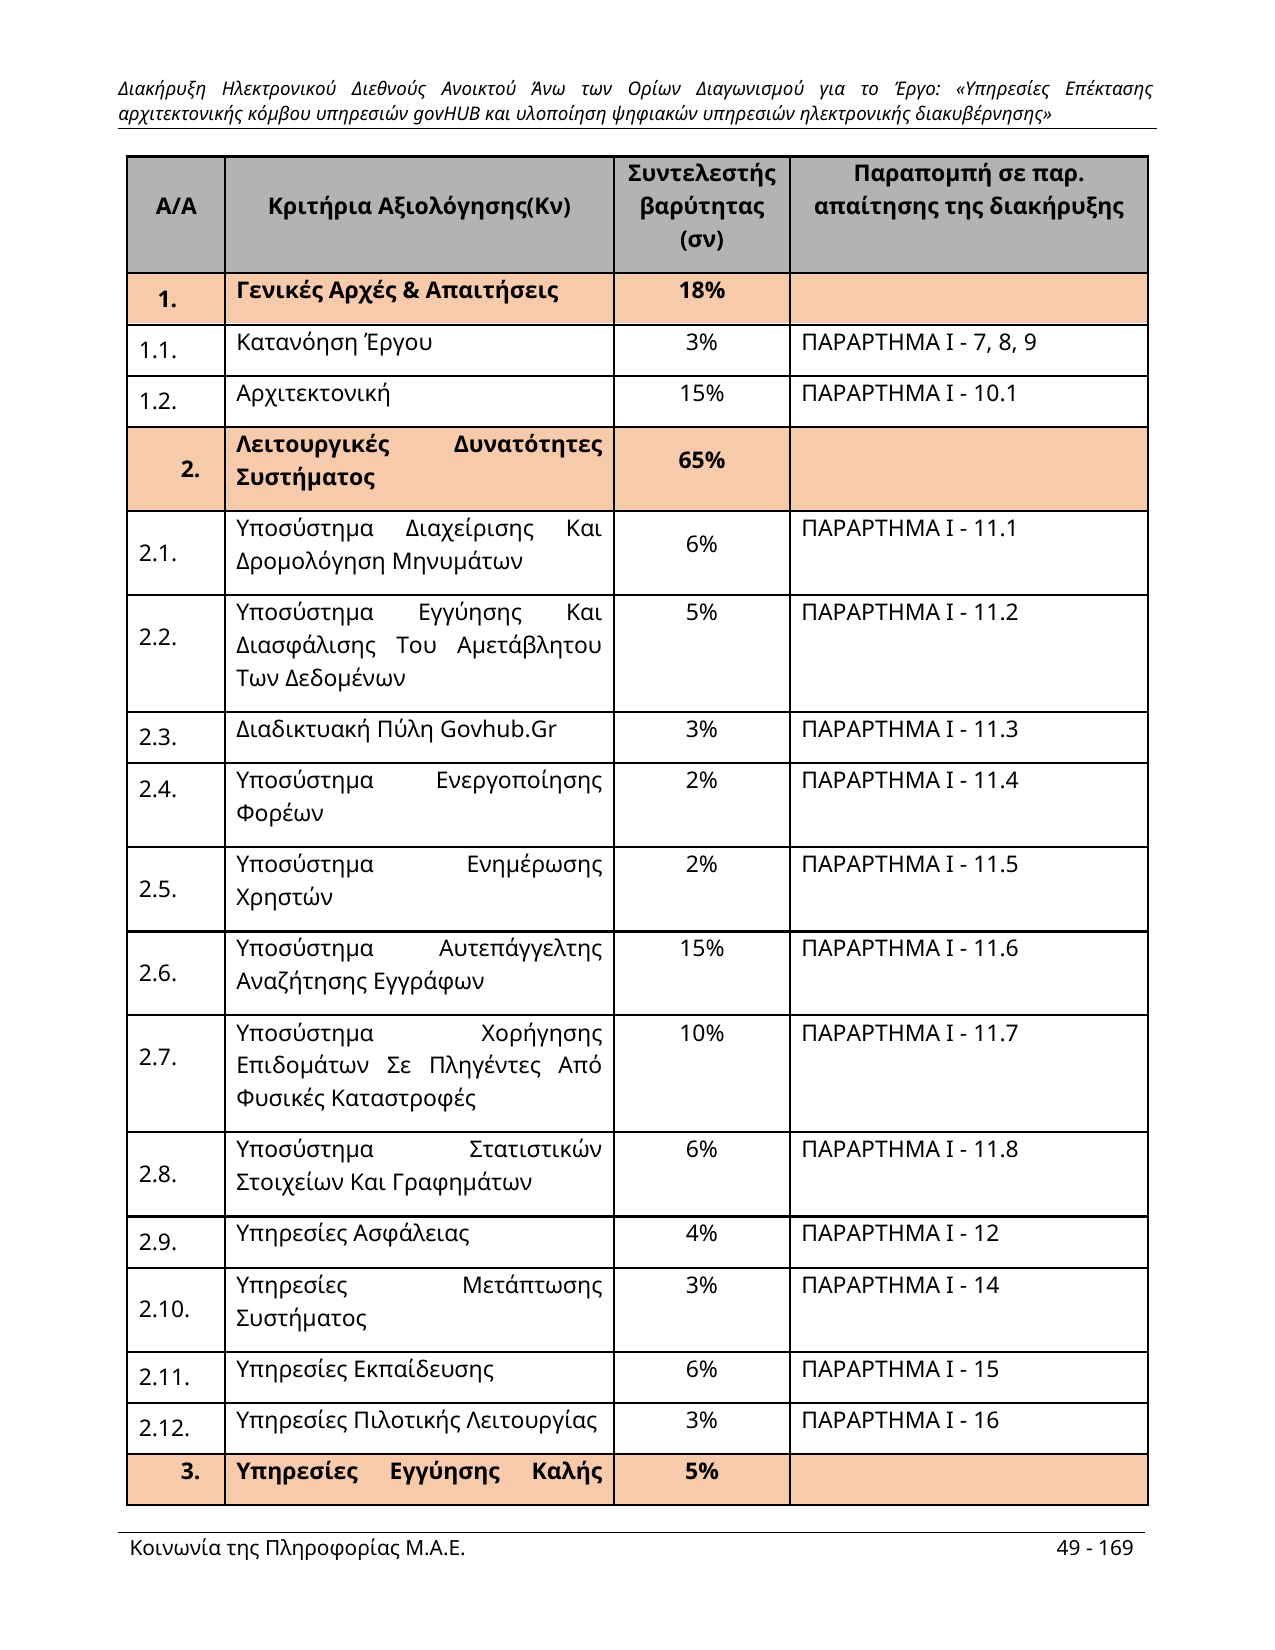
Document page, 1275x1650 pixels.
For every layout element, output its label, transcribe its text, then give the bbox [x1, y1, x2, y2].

table_cell ΠΑΡΑΡΤΗΜΑ Ι - ‎11.7 [791, 1016, 1147, 1131]
table_cell [791, 274, 1147, 323]
table_cell 3% [615, 1269, 789, 1351]
table_header Συντελεστής βαρύτητας (σν) [615, 158, 789, 272]
table_cell ΠΑΡΑΡΤΗΜΑ Ι - ‎11.4 [791, 764, 1147, 846]
table_cell 65% [615, 428, 789, 510]
table_cell 6% [615, 512, 789, 594]
table_cell 3% [615, 713, 789, 762]
table_cell [128, 713, 224, 762]
table_cell ΠΑΡΑΡΤΗΜΑ Ι - ‎11.1 [791, 512, 1147, 594]
table_cell ΠΑΡΑΡΤΗΜΑ Ι - ‎15 [791, 1353, 1147, 1402]
table_header Παραπομπή σε παρ. απαίτησης της διακήρυξης [791, 158, 1147, 272]
table_cell Γενικές Αρχές & Απαιτήσεις [226, 274, 613, 323]
table_cell [128, 377, 224, 426]
table_cell ΠΑΡΑΡΤΗΜΑ Ι - ‎12 [791, 1218, 1147, 1267]
table_cell Αρχιτεκτονική [226, 377, 613, 426]
table_cell 15% [615, 933, 789, 1014]
table_cell Υπηρεσίες Εκπαίδευσης [226, 1353, 613, 1402]
table_cell [128, 428, 224, 510]
table_cell Υποσύστημα Εγγύησης Και Διασφάλισης Του Αμετάβλητου Των Δεδομένων [226, 596, 613, 711]
table_cell 3% [615, 1404, 789, 1453]
table_cell 6% [615, 1353, 789, 1402]
table_cell [128, 274, 224, 323]
table_cell ΠΑΡΑΡΤΗΜΑ Ι - ‎11.2 [791, 596, 1147, 711]
table_cell 3% [615, 326, 789, 375]
table_cell ΠΑΡΑΡΤΗΜΑ Ι - ‎11.6 [791, 933, 1147, 1014]
table_cell ΠΑΡΑΡΤΗΜΑ Ι - ‎16 [791, 1404, 1147, 1453]
table_cell [128, 1016, 224, 1131]
table_cell Λειτουργικές Δυνατότητες Συστήματος [226, 428, 613, 510]
table_cell 15% [615, 377, 789, 426]
table_cell 2% [615, 848, 789, 930]
table_cell ΠΑΡΑΡΤΗΜΑ Ι - ‎11.5 [791, 848, 1147, 930]
table_cell Υποσύστημα Ενημέρωσης Χρηστών [226, 848, 613, 930]
table_cell 18% [615, 274, 789, 323]
table_cell 5% [615, 1455, 789, 1504]
table_cell ΠΑΡΑΡΤΗΜΑ Ι - ‎14 [791, 1269, 1147, 1351]
table_cell Υποσύστημα Ενεργοποίησης Φορέων [226, 764, 613, 846]
table_header Α/Α [128, 158, 224, 272]
table_cell [791, 1455, 1147, 1504]
table_cell ΠΑΡΑΡΤΗΜΑ Ι - ‎11.3 [791, 713, 1147, 762]
table_cell ΠΑΡΑΡΤΗΜΑ Ι - ‎11.8 [791, 1133, 1147, 1215]
table_cell [128, 1269, 224, 1351]
table_cell Υποσύστημα Διαχείρισης Και Δρομολόγηση Μηνυμάτων [226, 512, 613, 594]
table_cell [128, 848, 224, 930]
table_cell [128, 1133, 224, 1215]
table_cell [128, 1218, 224, 1267]
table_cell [226, 1455, 613, 1504]
table_cell Υπηρεσίες Πιλοτικής Λειτουργίας [226, 1404, 613, 1453]
table_cell [128, 1404, 224, 1453]
table_cell ΠΑΡΑΡΤΗΜΑ Ι - ‎10.1 [791, 377, 1147, 426]
table_cell [128, 933, 224, 1014]
table_cell ΠΑΡΑΡΤΗΜΑ Ι - ‎7, ‎8, ‎9 [791, 326, 1147, 375]
table_header Κριτήρια Αξιολόγησης(Κν) [226, 158, 613, 272]
table_cell Διαδικτυακή Πύλη Govhub.Gr [226, 713, 613, 762]
table_cell [128, 326, 224, 375]
table_cell Υποσύστημα Αυτεπάγγελτης Αναζήτησης Εγγράφων [226, 933, 613, 1014]
table_cell [128, 1353, 224, 1402]
table_cell 10% [615, 1016, 789, 1131]
table_cell [128, 512, 224, 594]
table_cell 5% [615, 596, 789, 711]
table_cell [128, 764, 224, 846]
table_cell [791, 428, 1147, 510]
table_cell [128, 1455, 224, 1504]
table_cell Υπηρεσίες Ασφάλειας [226, 1218, 613, 1267]
table_cell Υποσύστημα Χορήγησης Επιδομάτων Σε Πληγέντες Από Φυσικές Καταστροφές [226, 1016, 613, 1131]
table_cell 6% [615, 1133, 789, 1215]
table_cell Κατανόηση Έργου [226, 326, 613, 375]
table_cell 2% [615, 764, 789, 846]
table_cell [128, 596, 224, 711]
table_cell Υποσύστημα Στατιστικών Στοιχείων Και Γραφημάτων [226, 1133, 613, 1215]
table_cell Υπηρεσίες Μετάπτωσης Συστήματος [226, 1269, 613, 1351]
table_cell 4% [615, 1218, 789, 1267]
